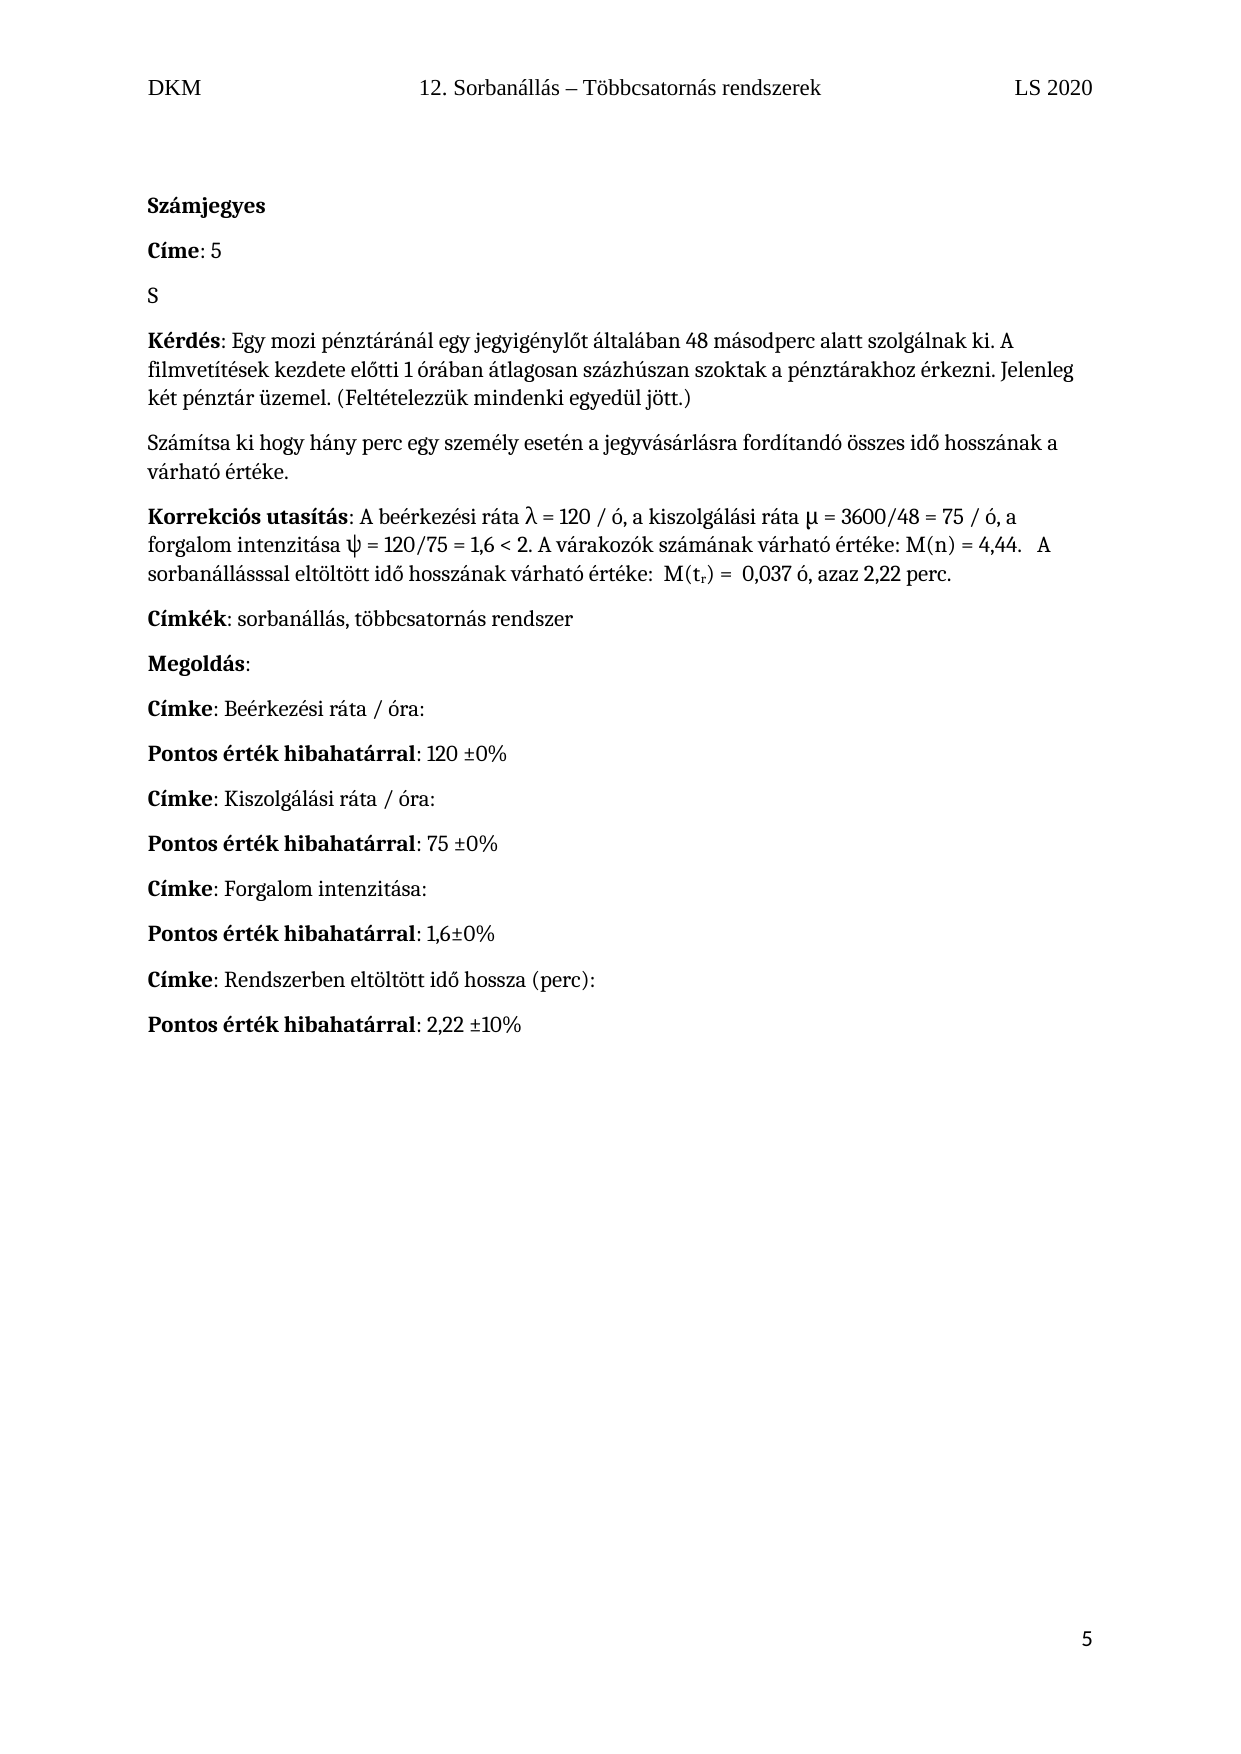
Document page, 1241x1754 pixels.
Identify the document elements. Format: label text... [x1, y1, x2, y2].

text Korrekciós utasítás: A beérkezési ráta λ = 120 / ó, a kiszolgálási ráta μ = 3600/48 = 75 / ó, a forgalom intenzitása ψ = 120/75 = 1,6 < 2. A várakozók számának várható értéke: M(n) = 4,44. A sorbanállásssal eltöltött idő hosszának várható értéke: M(tr) = 0,037 ó, azaz 2,22 perc. [148, 503, 1093, 587]
text Címe: 5 [148, 238, 1093, 264]
text Címke: Forgalom intenzitása: [148, 876, 1093, 902]
text Címke: Kiszolgálási ráta / óra: [148, 786, 1093, 812]
text Számjegyes [148, 193, 1093, 219]
text Számítsa ki hogy hány perc egy személy esetén a jegyvásárlásra fordítandó összes idő hosszának a várható értéke. [148, 430, 1093, 485]
text Pontos érték hibahatárral: 120 ±0% [148, 741, 1093, 767]
text Pontos érték hibahatárral: 1,6±0% [148, 921, 1093, 948]
text Kérdés: Egy mozi pénztáránál egy jegyigénylőt általában 48 másodperc alatt szolgálnak ki. A filmvetítések kezdete előtti 1 órában átlagosan százhúszan szoktak a pénztárakhoz érkezni. Jelenleg két pénztár üzemel. (Feltételezzük mindenki egyedül jött.) [148, 328, 1093, 411]
text Címke: Beérkezési ráta / óra: [148, 696, 1093, 722]
text S [148, 283, 1093, 309]
text Címke: Rendszerben eltöltött idő hossza (perc): [148, 966, 1093, 993]
text Pontos érték hibahatárral: 75 ±0% [148, 831, 1093, 857]
text Pontos érték hibahatárral: 2,22 ±10% [148, 1011, 1093, 1038]
text Megoldás: [148, 651, 1093, 677]
text Címkék: sorbanállás, többcsatornás rendszer [148, 606, 1093, 632]
